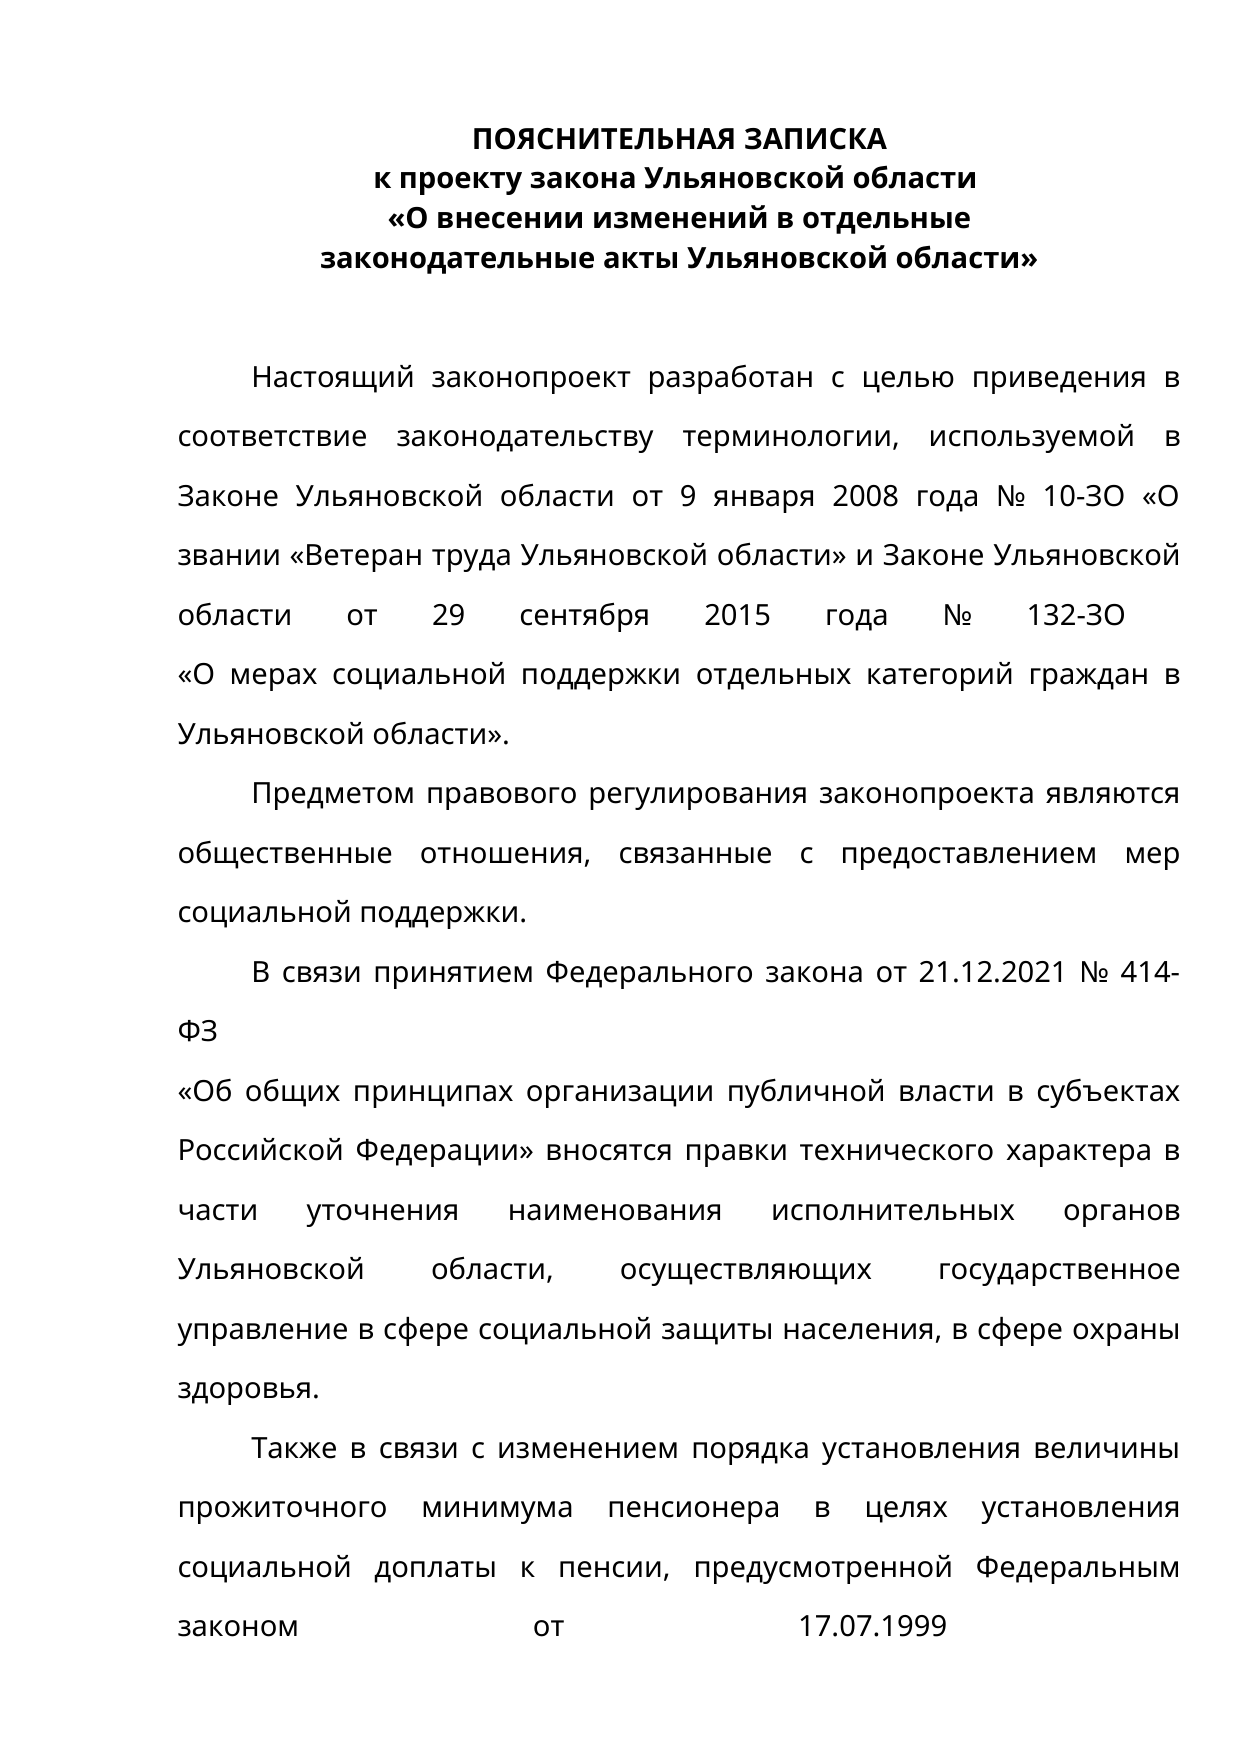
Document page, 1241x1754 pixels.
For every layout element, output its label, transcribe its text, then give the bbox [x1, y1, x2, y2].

text законодательные акты Ульяновской области» [177, 237, 1181, 277]
text к проекту закона Ульяновской области «О внесении изменений в отдельные [177, 158, 1181, 237]
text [177, 1427, 1181, 1645]
text Предметом правового регулирования законопроекта являются общественные отношения, связанные с предоставлением мер социальной поддержки. [177, 773, 1181, 931]
text В связи принятием Федерального закона от 21.12.2021 № 414-ФЗ «Об общих принципах организации публичной власти в субъектах Российской Федерации» вносятся правки технического характера в части уточнения наименования исполнительных органов Ульяновской области, осуществляющих государственное управление в сфере социальной защиты населения, в сфере охраны здоровья. [177, 951, 1181, 1407]
text ПОЯСНИТЕЛЬНАЯ ЗАПИСКА [177, 118, 1181, 158]
text Настоящий законопроект разработан с целью приведения в соответствие законодательству терминологии, используемой в Законе Ульяновской области от 9 января 2008 года № 10-ЗО «О звании «Ветеран труда Ульяновской области» и Законе Ульяновской области от 29 сентября 2015 года № 132-ЗО «О мерах социальной поддержки отдельных категорий граждан в Ульяновской области». [177, 356, 1181, 753]
